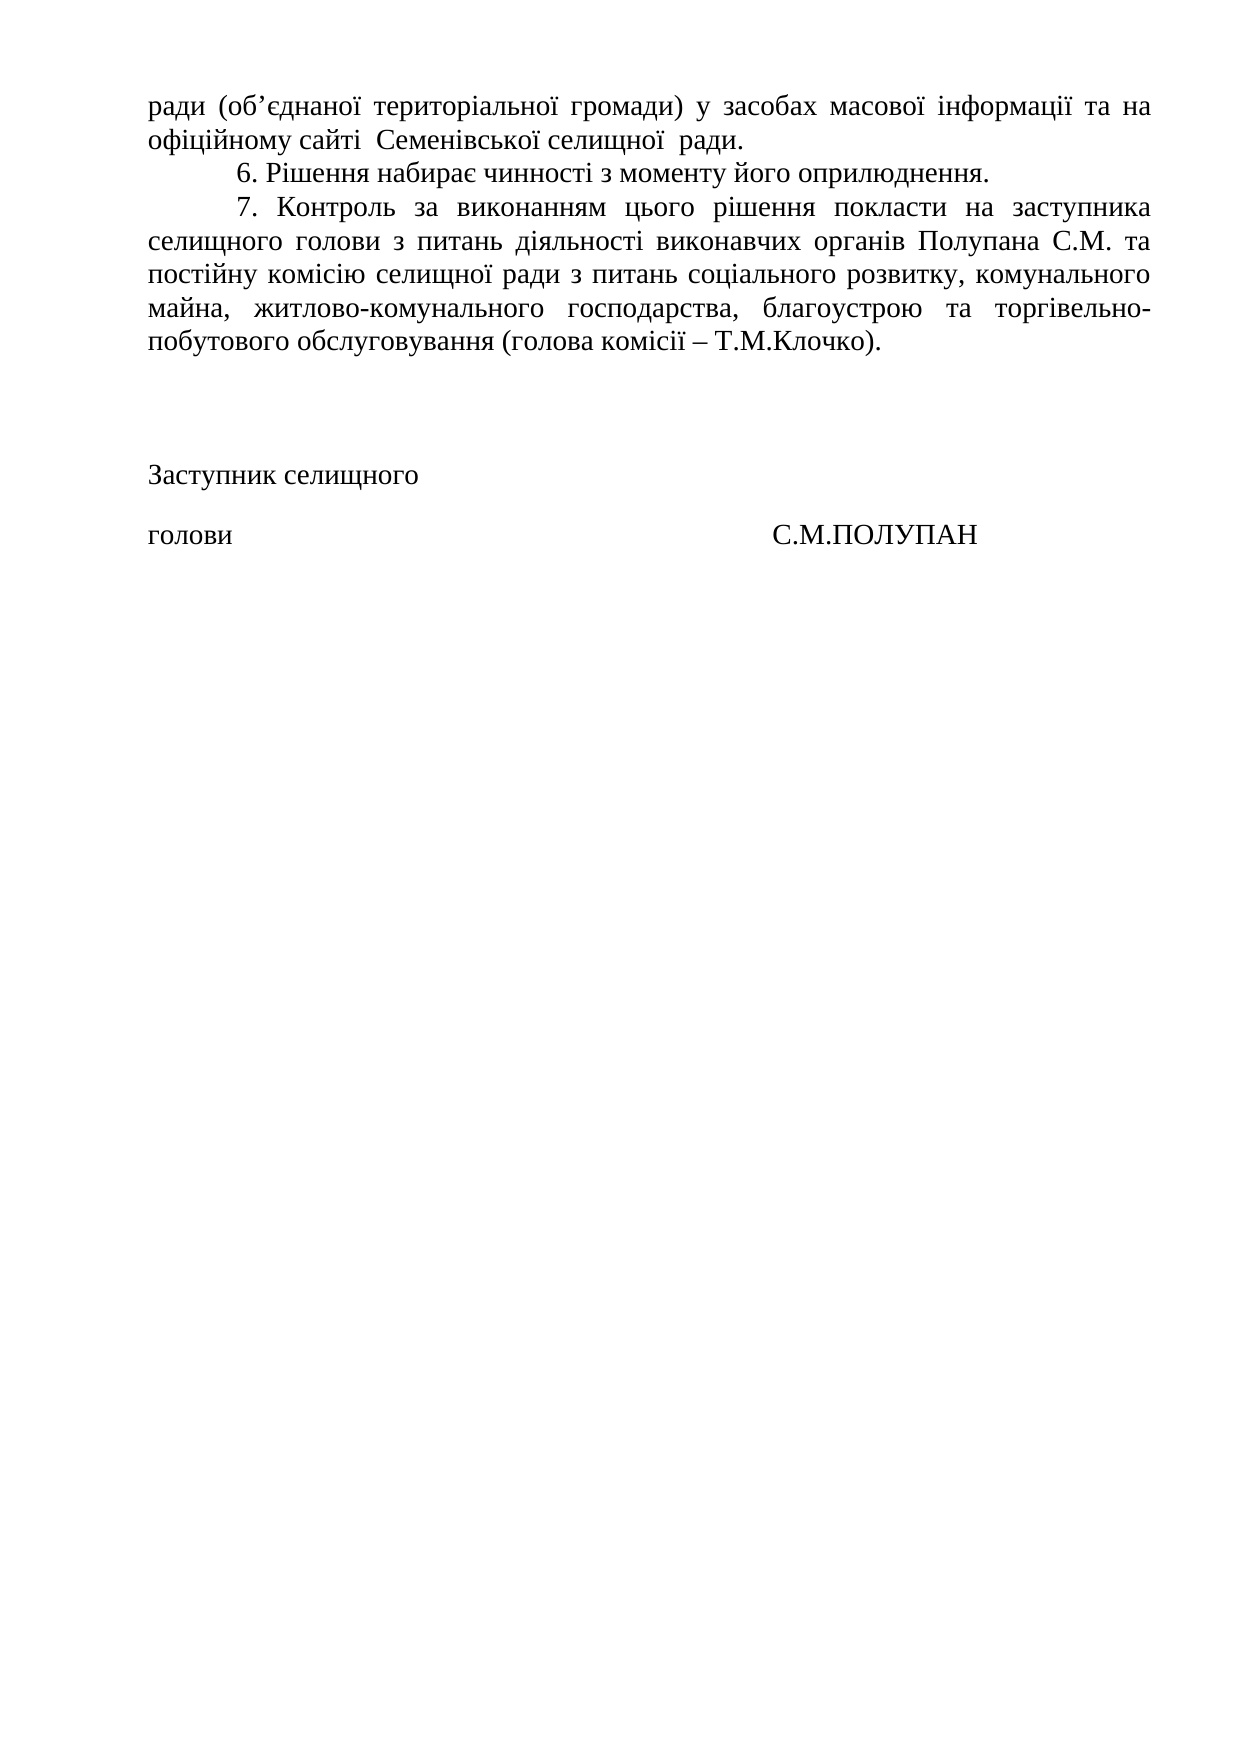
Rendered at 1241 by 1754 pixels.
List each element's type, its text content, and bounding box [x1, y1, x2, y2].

text 7. Контроль за виконанням цього рішення покласти на заступника селищного голови з питань діяльності виконавчих органів Полупана С.М. та постійну комісію селищної ради з питань соціального розвитку, комунального майна, житлово-комунального господарства, благоустрою та торгівельно-побутового обслуговування (голова комісії – Т.М.Клочко). [148, 189, 1152, 357]
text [148, 88, 1152, 156]
text Заступник селищного [148, 457, 1152, 491]
text голови С.М.ПОЛУПАН [148, 517, 1152, 550]
text 6. Рішення набирає чинності з моменту його оприлюднення. [148, 156, 1152, 189]
